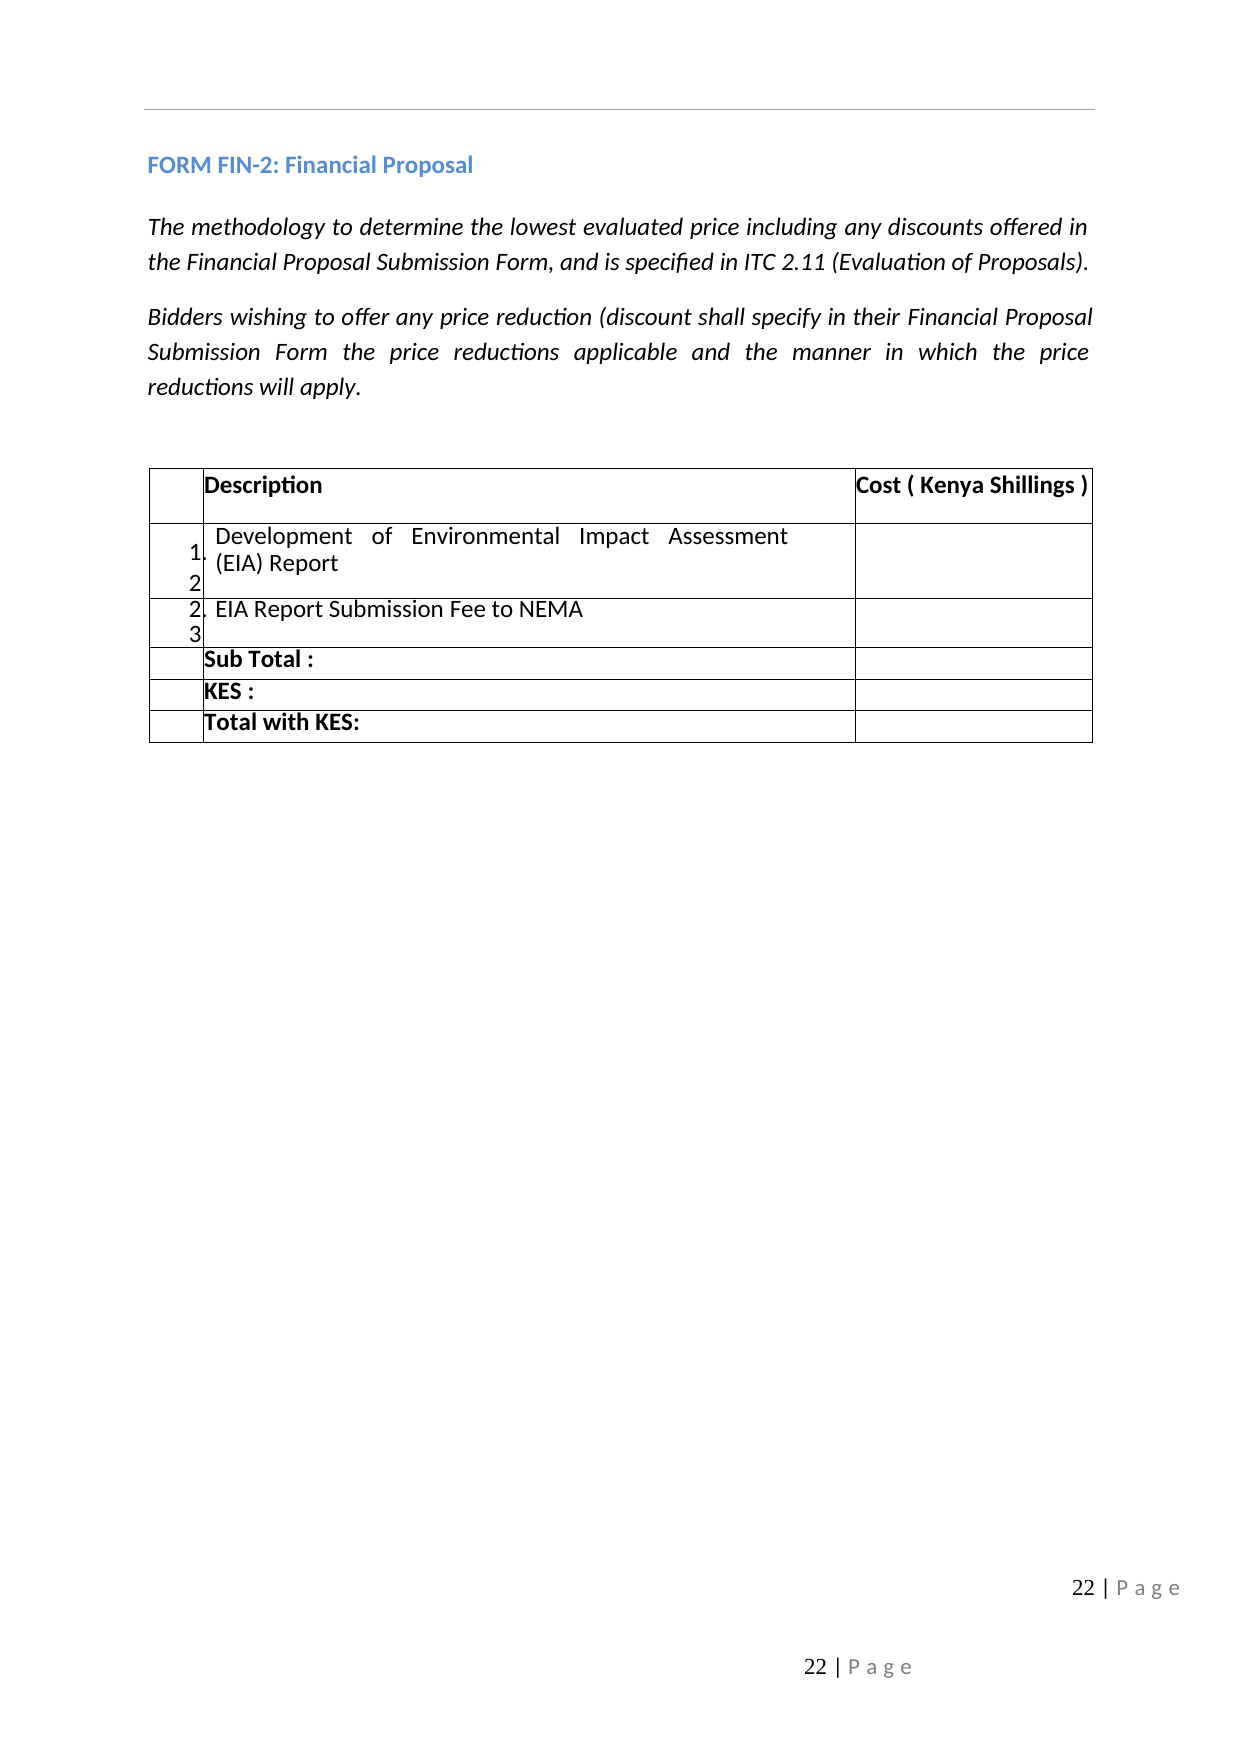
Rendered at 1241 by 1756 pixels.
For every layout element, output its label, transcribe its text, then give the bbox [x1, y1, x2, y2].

table_cell [150, 711, 203, 742]
table_cell 3 [150, 599, 203, 647]
table_cell [856, 599, 1092, 647]
table_cell KES : [204, 680, 855, 710]
table_header Cost ( Kenya Shillings ) [856, 469, 1092, 523]
table_cell Development of Environmental Impact Assessment (EIA) Report [204, 524, 855, 597]
table_cell Total with KES: [204, 711, 855, 742]
table_header Description [204, 469, 855, 523]
text FORM FIN-2: Financial Proposal [147, 149, 1173, 179]
table_cell 2 [150, 524, 203, 597]
table_cell [856, 648, 1092, 679]
table_cell [856, 680, 1092, 710]
table_cell [856, 524, 1092, 597]
table_header [150, 469, 203, 523]
table_cell Sub Total : [204, 648, 855, 679]
text Bidders wishing to offer any price reduction (discount shall specify in their Financial Proposal Submission Form the price reductions applicable and the manner in which the price reductions will apply. [147, 302, 1093, 402]
text The methodology to determine the lowest evaluated price including any discounts offered in the Financial Proposal Submission Form, and is specified in ITC 2.11 (Evaluation of Proposals). [147, 211, 1092, 276]
table_cell EIA Report Submission Fee to NEMA [204, 599, 855, 647]
table_cell [150, 648, 203, 679]
table_cell [150, 680, 203, 710]
table_cell [856, 711, 1092, 742]
